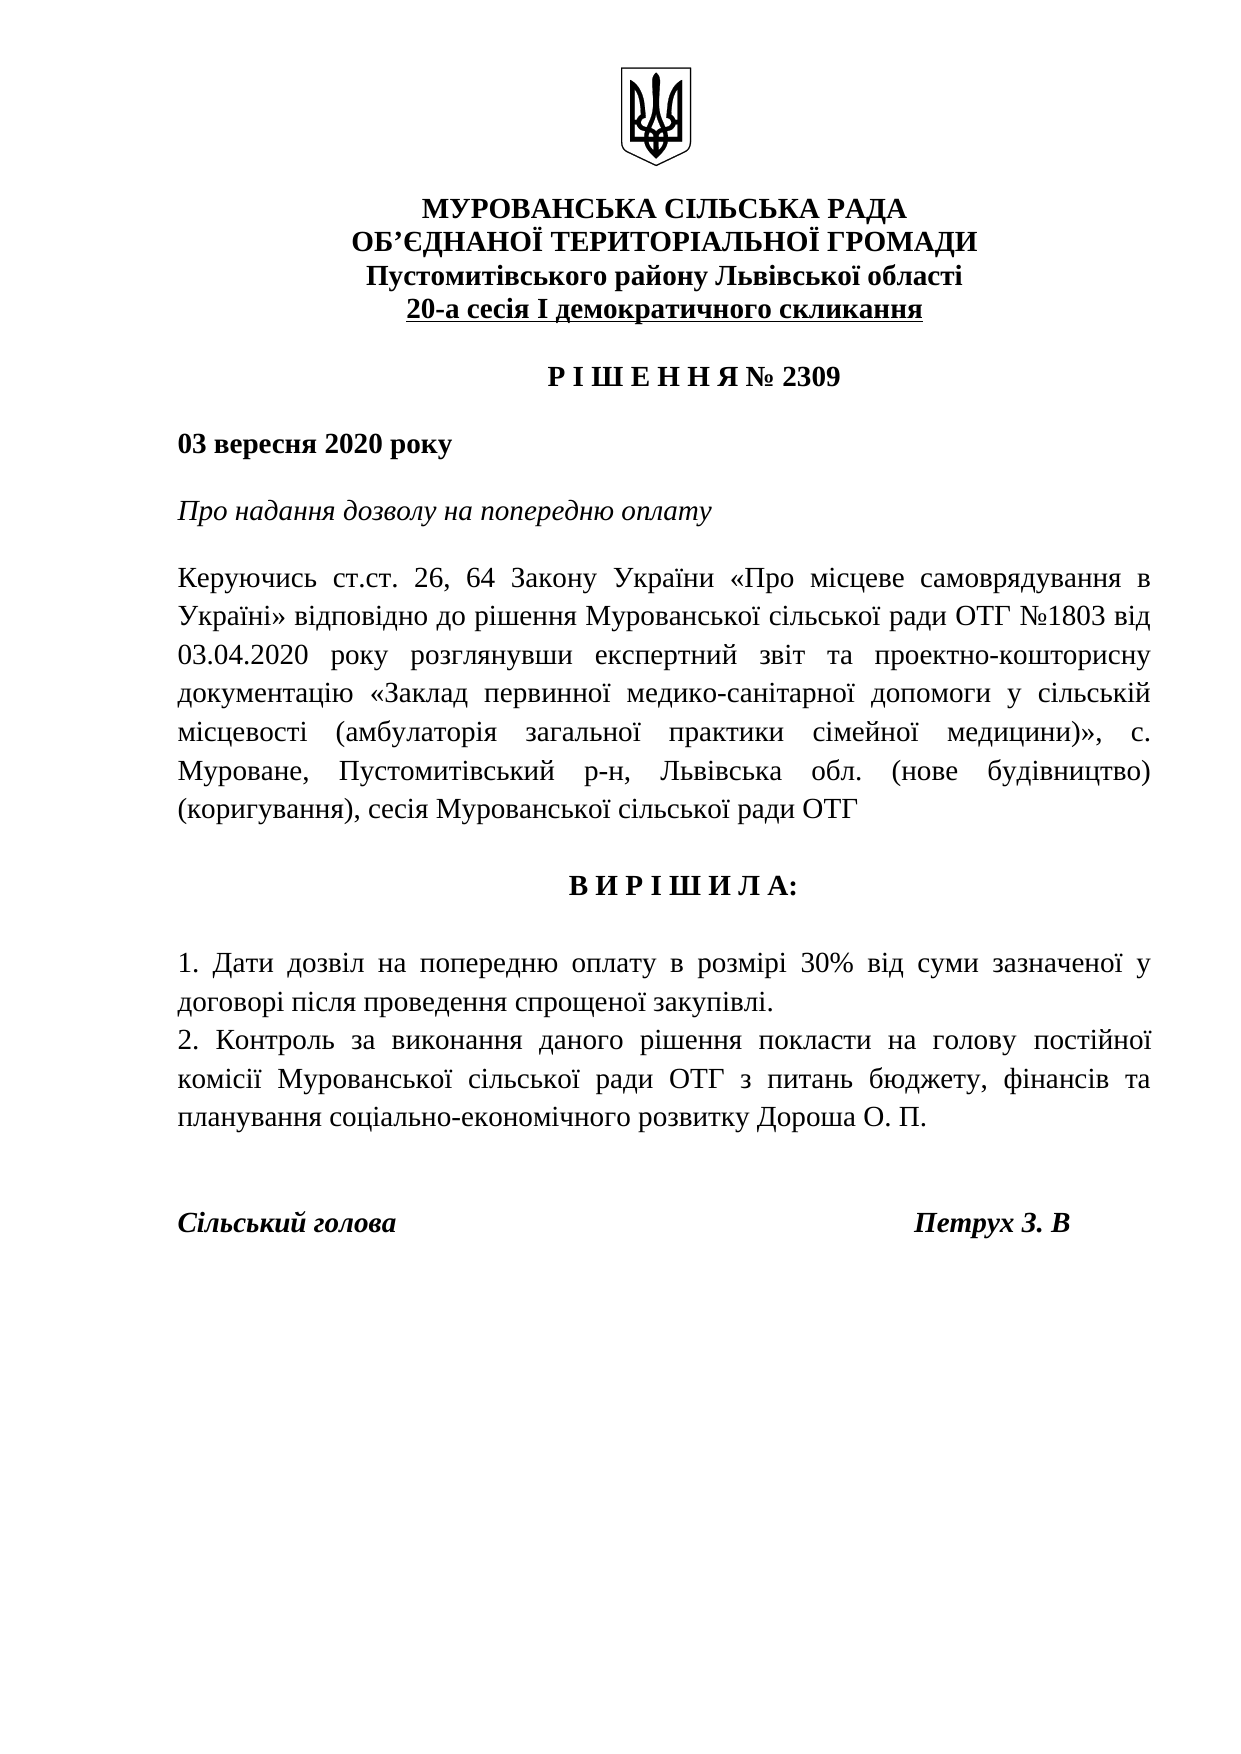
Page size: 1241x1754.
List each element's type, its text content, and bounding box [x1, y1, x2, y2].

text 03 вересня 2020 року [177, 426, 1152, 459]
text Про надання дозволу на попередню оплату [177, 493, 1152, 526]
text Пустомитівського району Львівської області [177, 258, 1152, 292]
text ОБ’ЄДНАНОЇ ТЕРИТОРІАЛЬНОЇ ГРОМАДИ [177, 224, 1152, 258]
text 2. Контроль за виконання даного рішення покласти на голову постійної комісії Мурованської сільської ради ОТГ з питань бюджету, фінансів та планування соціально-економічного розвитку Дороша О. П. [177, 1022, 1152, 1133]
text Керуючись ст.ст. 26, 64 Закону України «Про місцеве самоврядування в Україні» відповідно до рішення Мурованської сільської ради ОТГ №1803 від 03.04.2020 року розглянувши експертний звіт та проектно-кошторисну документацію «Заклад первинної медико-санітарної допомоги у сільській місцевості (амбулаторія загальної практики сімейної медицини)», с. Муроване, Пустомитівський р-н, Львівська обл. (нове будівництво) (коригування), сесія Мурованської сільської ради ОТГ [177, 560, 1152, 825]
text Р І Ш Е Н Н Я № 2309 [177, 359, 1211, 392]
text 20-а сесія І демократичного скликання [177, 292, 1152, 325]
text 1. Дати дозвіл на попередню оплату в розмірі 30% від суми зазначеної у договорі після проведення спрощеної закупівлі. [177, 945, 1152, 1017]
text Сільський голова Петрух З. В [177, 1205, 1152, 1239]
text В И Р І Ш И Л А: [215, 868, 1152, 902]
text МУРОВАНСЬКА СІЛЬСЬКА РАДА [177, 191, 1152, 224]
